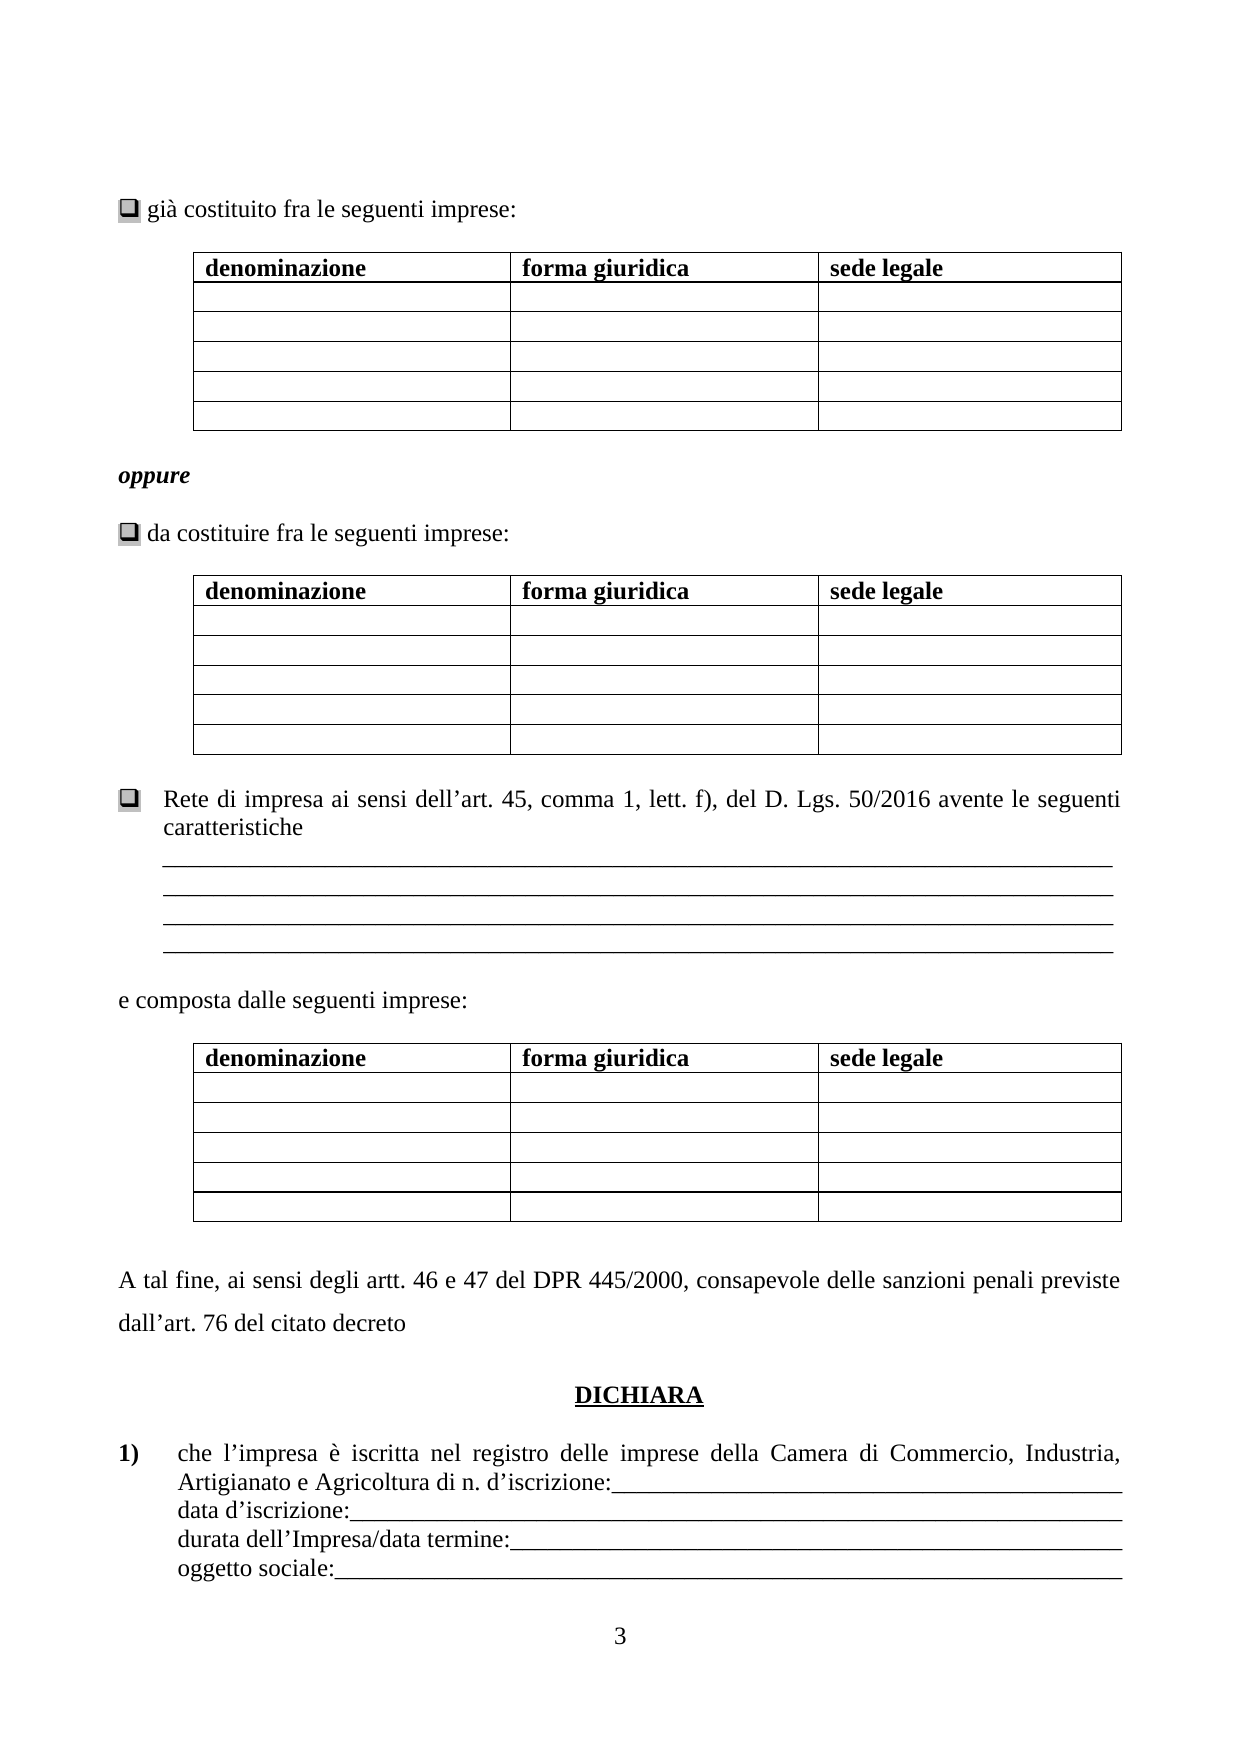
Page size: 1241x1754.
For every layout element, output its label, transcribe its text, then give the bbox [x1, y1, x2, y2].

table_cell [511, 342, 818, 371]
table_cell [194, 666, 510, 694]
table_cell [194, 402, 510, 430]
table_cell [819, 606, 1121, 635]
table_header denominazione [194, 253, 510, 281]
list già costituito fra le seguenti imprese: [118, 194, 1122, 223]
table_cell [194, 1193, 510, 1221]
table_cell [511, 1103, 818, 1132]
table_cell [511, 666, 818, 694]
table_cell [819, 372, 1121, 401]
table_cell [194, 606, 510, 635]
table_cell [819, 1163, 1121, 1191]
table_header sede legale [819, 576, 1121, 605]
table_cell [511, 636, 818, 664]
table_cell [511, 312, 818, 341]
table_cell [194, 372, 510, 401]
table_cell [194, 283, 510, 311]
table_cell [819, 283, 1121, 311]
table_cell [819, 666, 1121, 694]
table_cell [819, 1103, 1121, 1132]
table_cell [511, 1073, 818, 1102]
table_cell [194, 1103, 510, 1132]
table_header forma giuridica [511, 576, 818, 605]
list oppure [118, 460, 1122, 489]
table_cell [511, 725, 818, 754]
list e composta dalle seguenti imprese: [118, 985, 1122, 1014]
table_header denominazione [194, 1044, 510, 1072]
table_cell [194, 312, 510, 341]
table_cell [511, 1193, 818, 1221]
table_cell [819, 402, 1121, 430]
table_cell [819, 725, 1121, 754]
text durata dell’Impresa/data termine: [177, 1524, 1122, 1553]
table_cell [194, 1133, 510, 1162]
table_cell [194, 1073, 510, 1102]
table_cell [194, 342, 510, 371]
text oggetto sociale: [177, 1553, 1122, 1582]
list che l’impresa è iscritta nel registro delle imprese della Camera di Commercio, Industria, Artigianato e Agricoltura di n. d’iscrizione: [118, 1438, 1122, 1495]
list da costituire fra le seguenti imprese: [118, 518, 1122, 546]
text DICHIARA [156, 1380, 1122, 1409]
table_header denominazione [194, 576, 510, 605]
table_cell [511, 283, 818, 311]
table_header forma giuridica [511, 253, 818, 281]
text A tal fine, ai sensi degli artt. 46 e 47 del DPR 445/2000, consapevole delle sanzioni penali previste dall’art. 76 del citato decreto [118, 1265, 1122, 1337]
table_cell [194, 695, 510, 724]
table_cell [511, 1163, 818, 1191]
table_header sede legale [819, 1044, 1121, 1072]
table_cell [819, 1133, 1121, 1162]
table_cell [819, 312, 1121, 341]
table_header forma giuridica [511, 1044, 818, 1072]
table_cell [511, 1133, 818, 1162]
table_cell [819, 342, 1121, 371]
table_cell [194, 636, 510, 664]
table_cell [194, 725, 510, 754]
table_cell [819, 1073, 1121, 1102]
text data d’iscrizione: [177, 1495, 1122, 1524]
table_cell [819, 695, 1121, 724]
table_cell [511, 606, 818, 635]
table_cell [511, 372, 818, 401]
table_header sede legale [819, 253, 1121, 281]
list Rete di impresa ai sensi dell’art. 45, comma 1, lett. f), del D. Lgs. 50/2016 avente le seguenti caratteristiche [118, 784, 1122, 841]
table_cell [194, 1163, 510, 1191]
table_cell [819, 636, 1121, 664]
table_cell [511, 402, 818, 430]
list ________________________________________________________________________________________________________________________________________________________________________________________________________________________________________________________________________________________________________________ [162, 841, 1122, 956]
table_cell [819, 1193, 1121, 1221]
table_cell [511, 695, 818, 724]
